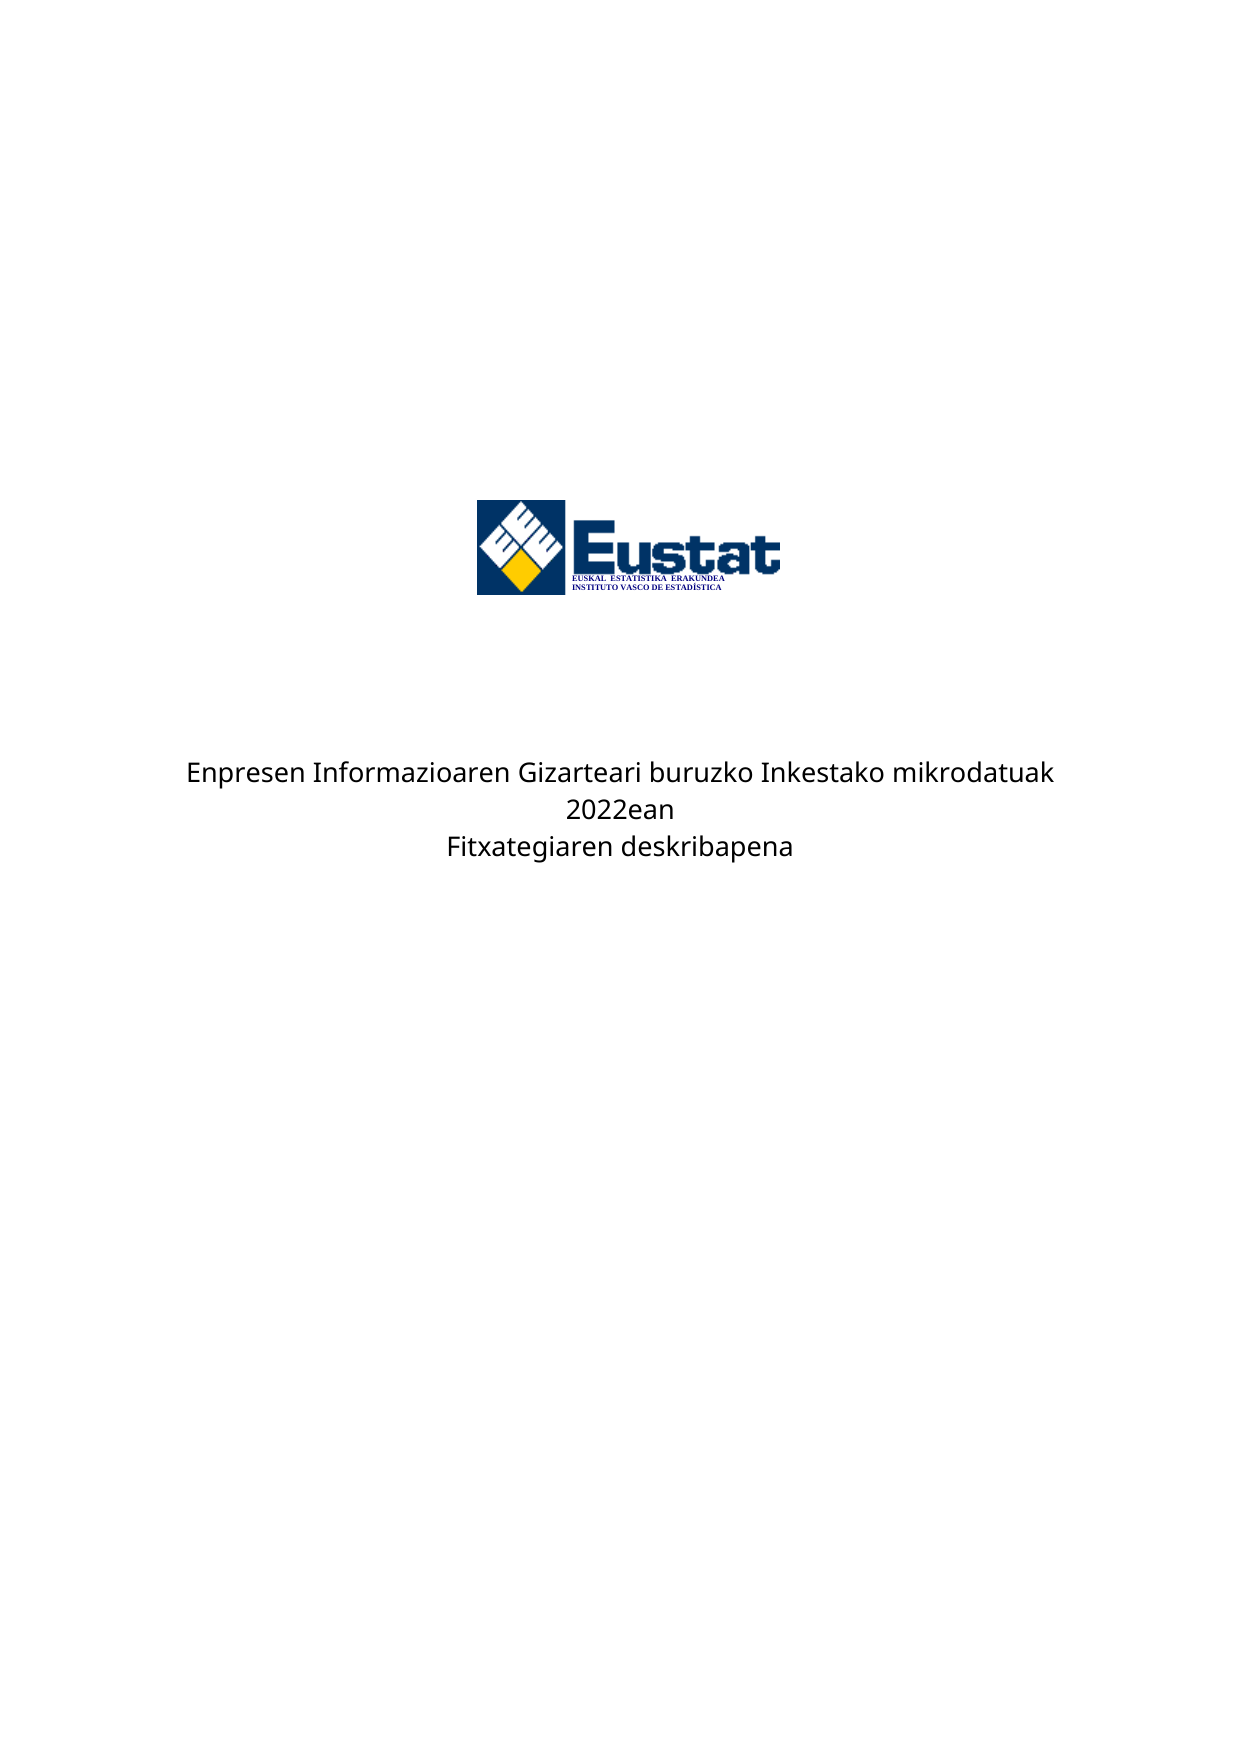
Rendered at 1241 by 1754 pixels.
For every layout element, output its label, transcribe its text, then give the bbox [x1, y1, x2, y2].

text Fitxategiaren deskribapena [148, 827, 1092, 864]
picture [477, 500, 780, 595]
text Enpresen Informazioaren Gizarteari buruzko Inkestako mikrodatuak 2022ean [148, 754, 1092, 827]
